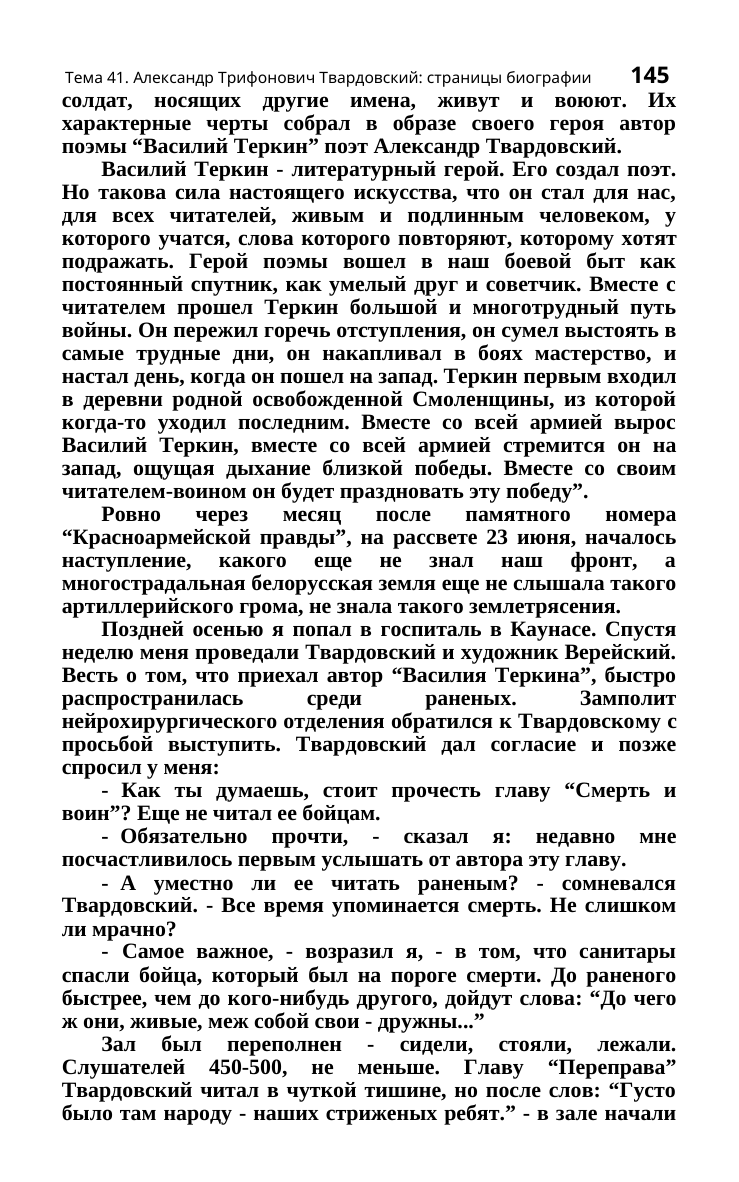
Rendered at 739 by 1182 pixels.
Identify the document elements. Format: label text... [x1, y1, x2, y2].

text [62, 1033, 677, 1125]
list Как ты думаешь, стоит прочесть главу “Смерть и воин”? Еще не читал ее бойцам. [62, 779, 677, 826]
text Василий Теркин - литературный герой. Его создал поэт. Но такова сила настоящего искусства, что он стал для нас, для всех читателей, живым и подлинным человеком, у которого учатся, слова которого повторяют, которому хотят подражать. Герой поэмы вошел в наш боевой быт как постоянный спутник, как умелый друг и советчик. Вместе с читателем прошел Теркин большой и многотрудный путь войны. Он пережил горечь отступления, он сумел выстоять в самые трудные дни, он накапливал в боях мастерство, и настал день, когда он пошел на запад. Теркин первым входил в деревни родной освобожденной Смоленщины, из которой когда-то уходил последним. Вместе со всей армией вырос Василий Теркин, вместе со всей армией стремится он на запад, ощущая дыхание близкой победы. Вместе со своим читателем-воином он будет праздновать эту победу”. [62, 158, 677, 503]
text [62, 89, 677, 158]
list А уместно ли ее читать раненым? - сомневался Твардовский. - Все время упоминается смерть. Не слишком ли мрачно? [62, 872, 677, 941]
list Обязательно прочти, - сказал я: недавно мне посчастливилось первым услышать от автора эту главу. [62, 826, 677, 872]
list Самое важное, - возразил я, - в том, что санитары спасли бойца, который был на пороге смерти. До раненого быстрее, чем до кого-нибудь другого, дойдут слова: “До чего ж они, живые, меж собой свои - дружны...” [62, 941, 677, 1033]
text Ровно через месяц после памятного номера “Красноармейской правды”, на рассвете 23 июня, началось наступление, какого еще не знал наш фронт, а многострадальная белорусская земля еще не слышала такого артиллерийского грома, не знала такого землетрясения. [62, 503, 677, 618]
text Поздней осенью я попал в госпиталь в Каунасе. Спустя неделю меня проведали Твардовский и художник Верейский. Весть о том, что приехал автор “Василия Теркина”, быстро распространилась среди раненых. Замполит нейрохирургического отделения обратился к Твардовскому с просьбой выступить. Твардовский дал согласие и позже спросил у меня: [62, 618, 677, 779]
